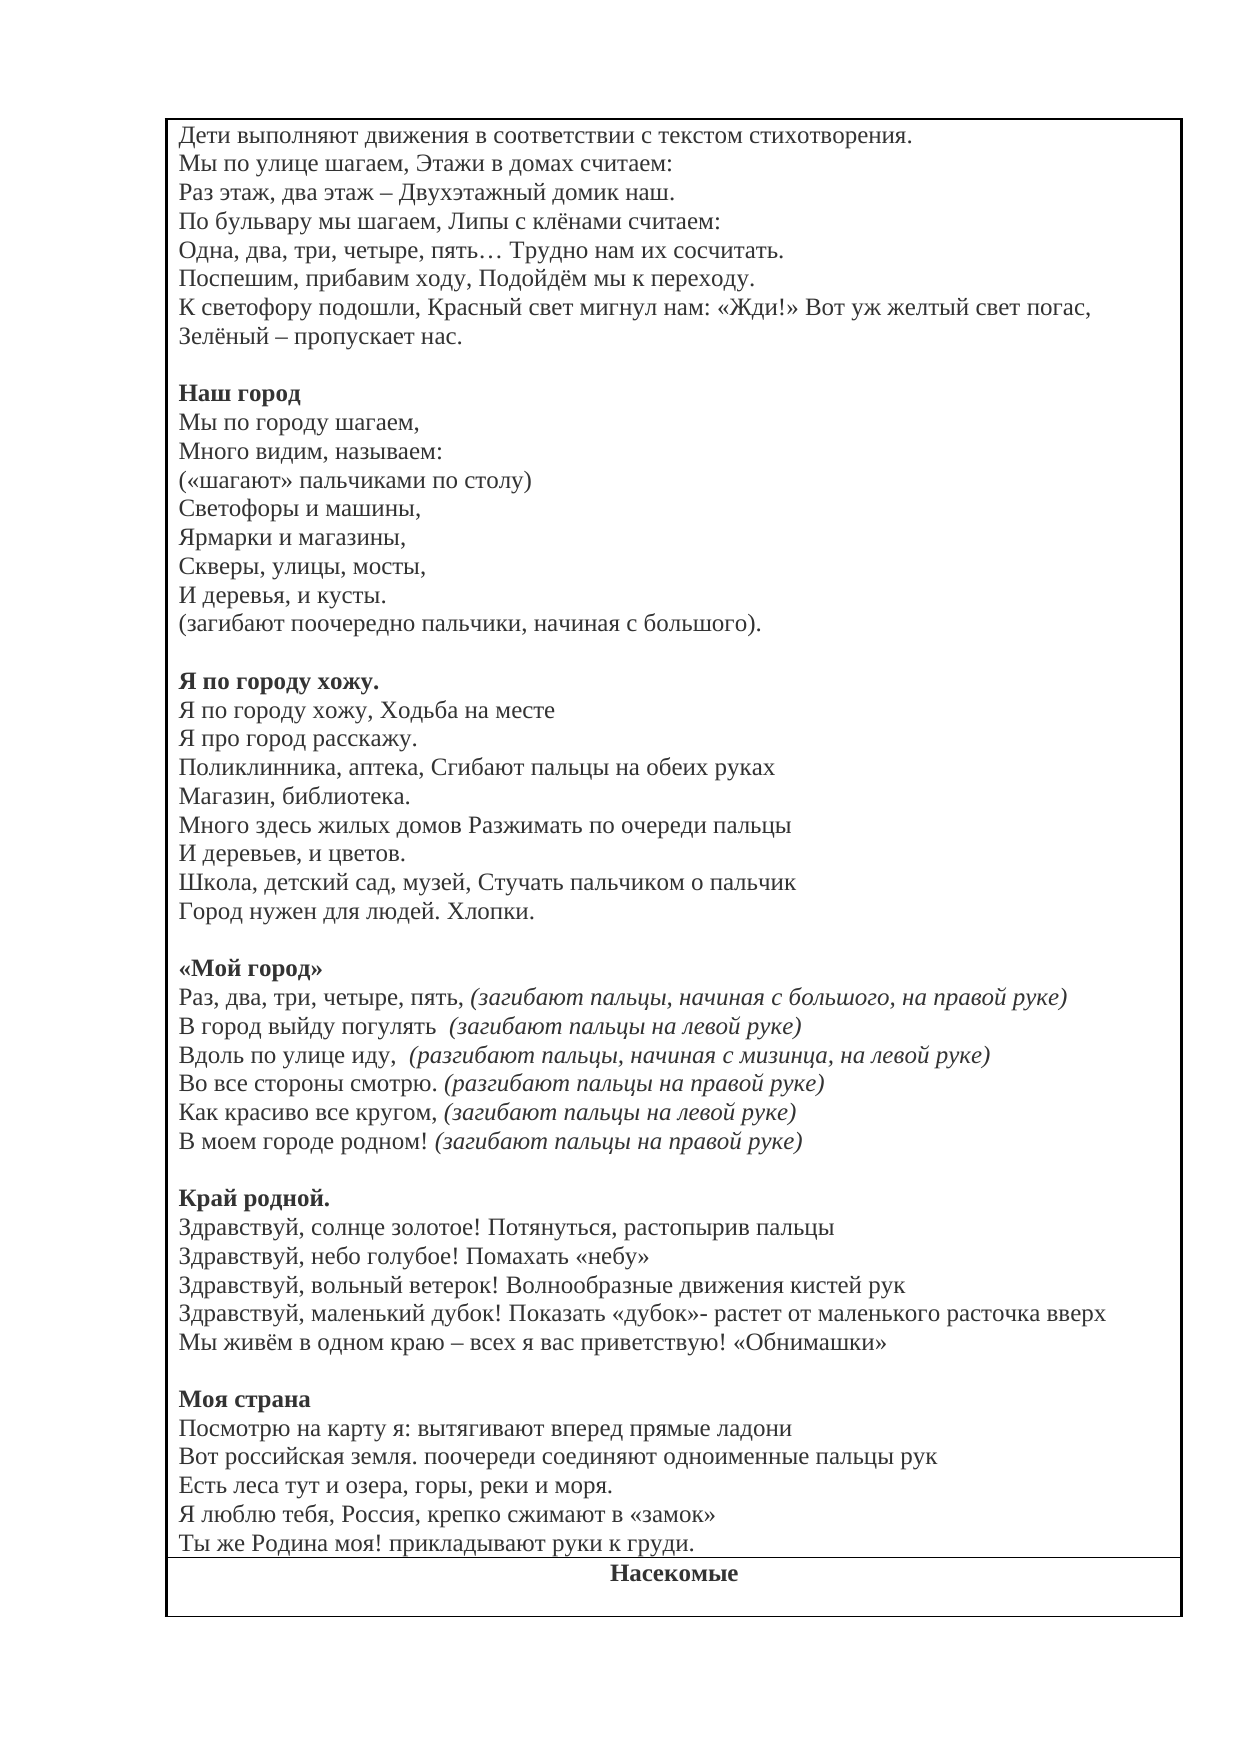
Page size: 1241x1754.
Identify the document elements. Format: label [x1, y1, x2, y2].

table_cell [168, 1558, 1180, 1616]
table_cell [168, 120, 1180, 1556]
